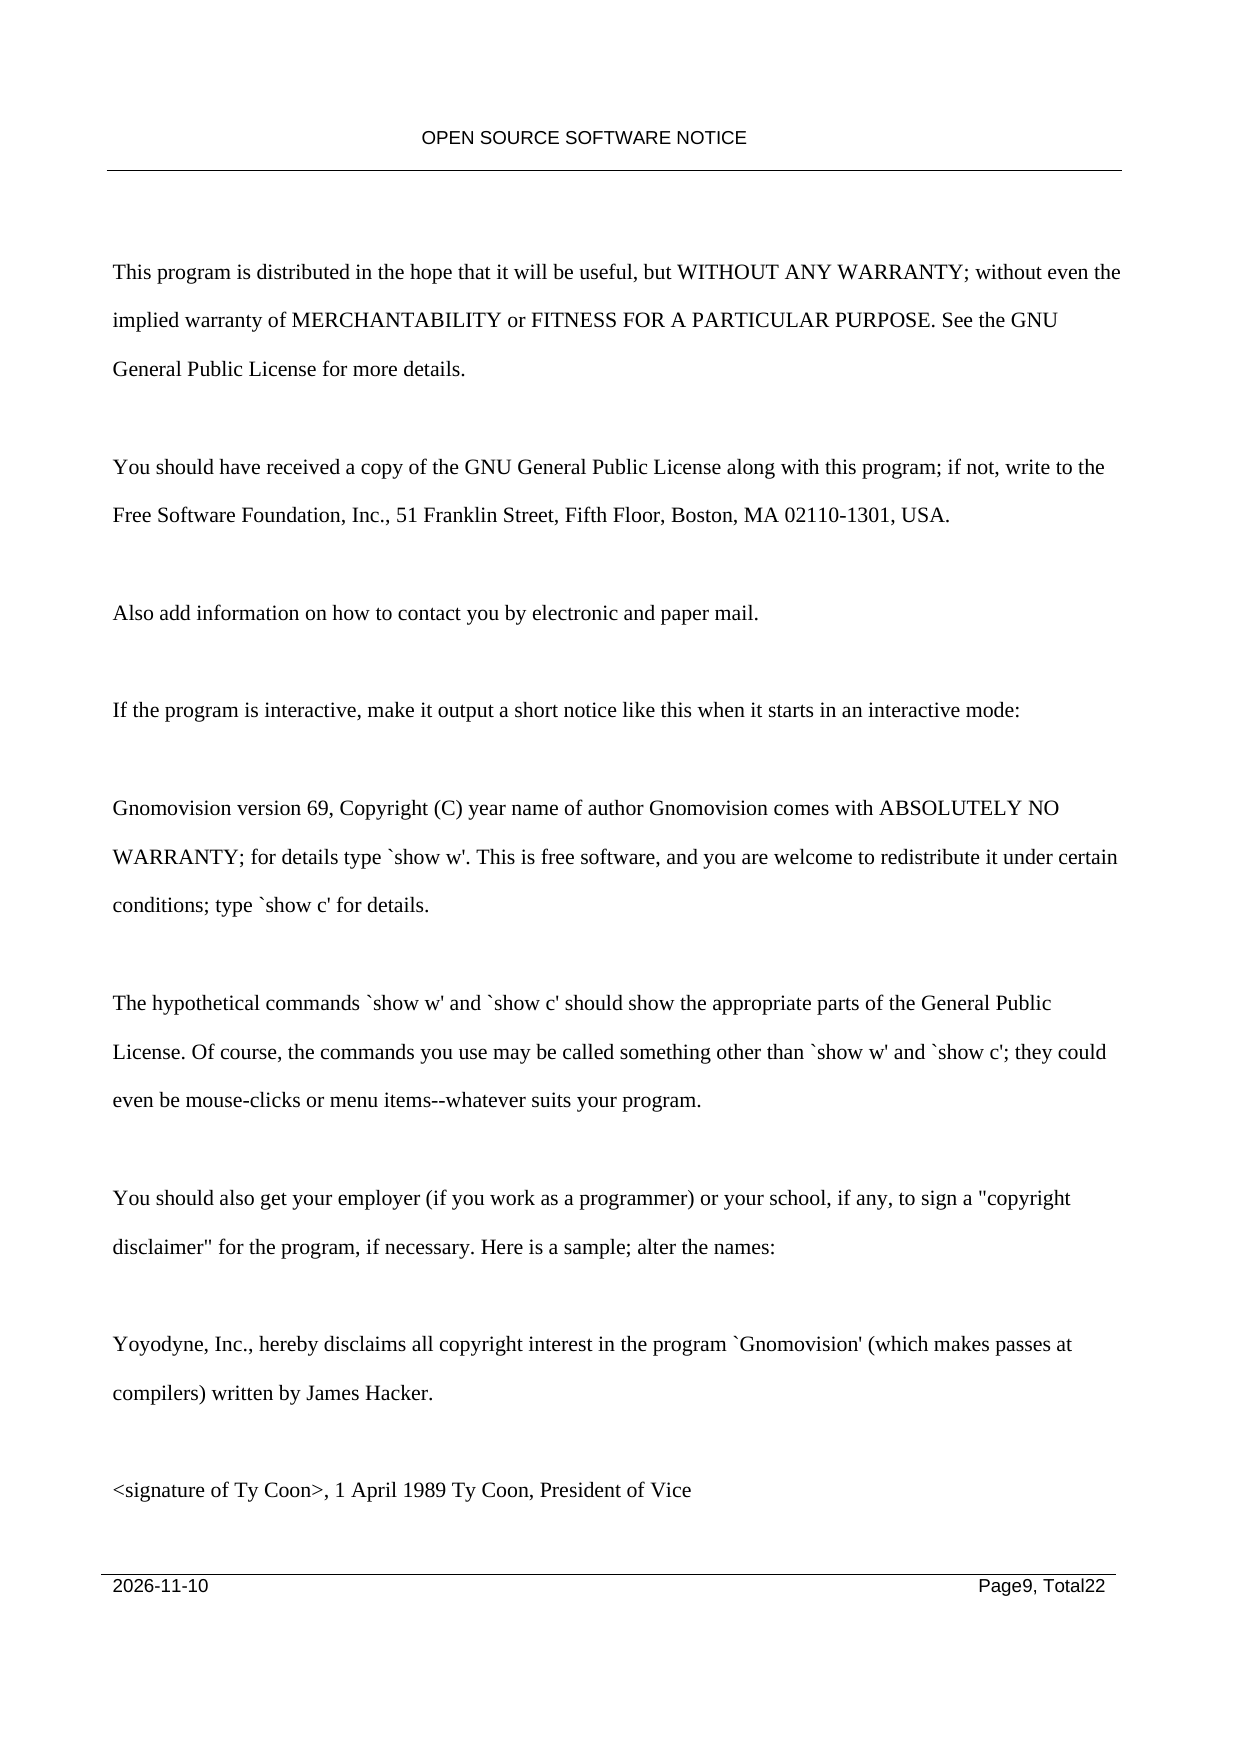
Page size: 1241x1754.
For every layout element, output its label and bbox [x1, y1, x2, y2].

text [112, 206, 1128, 1506]
